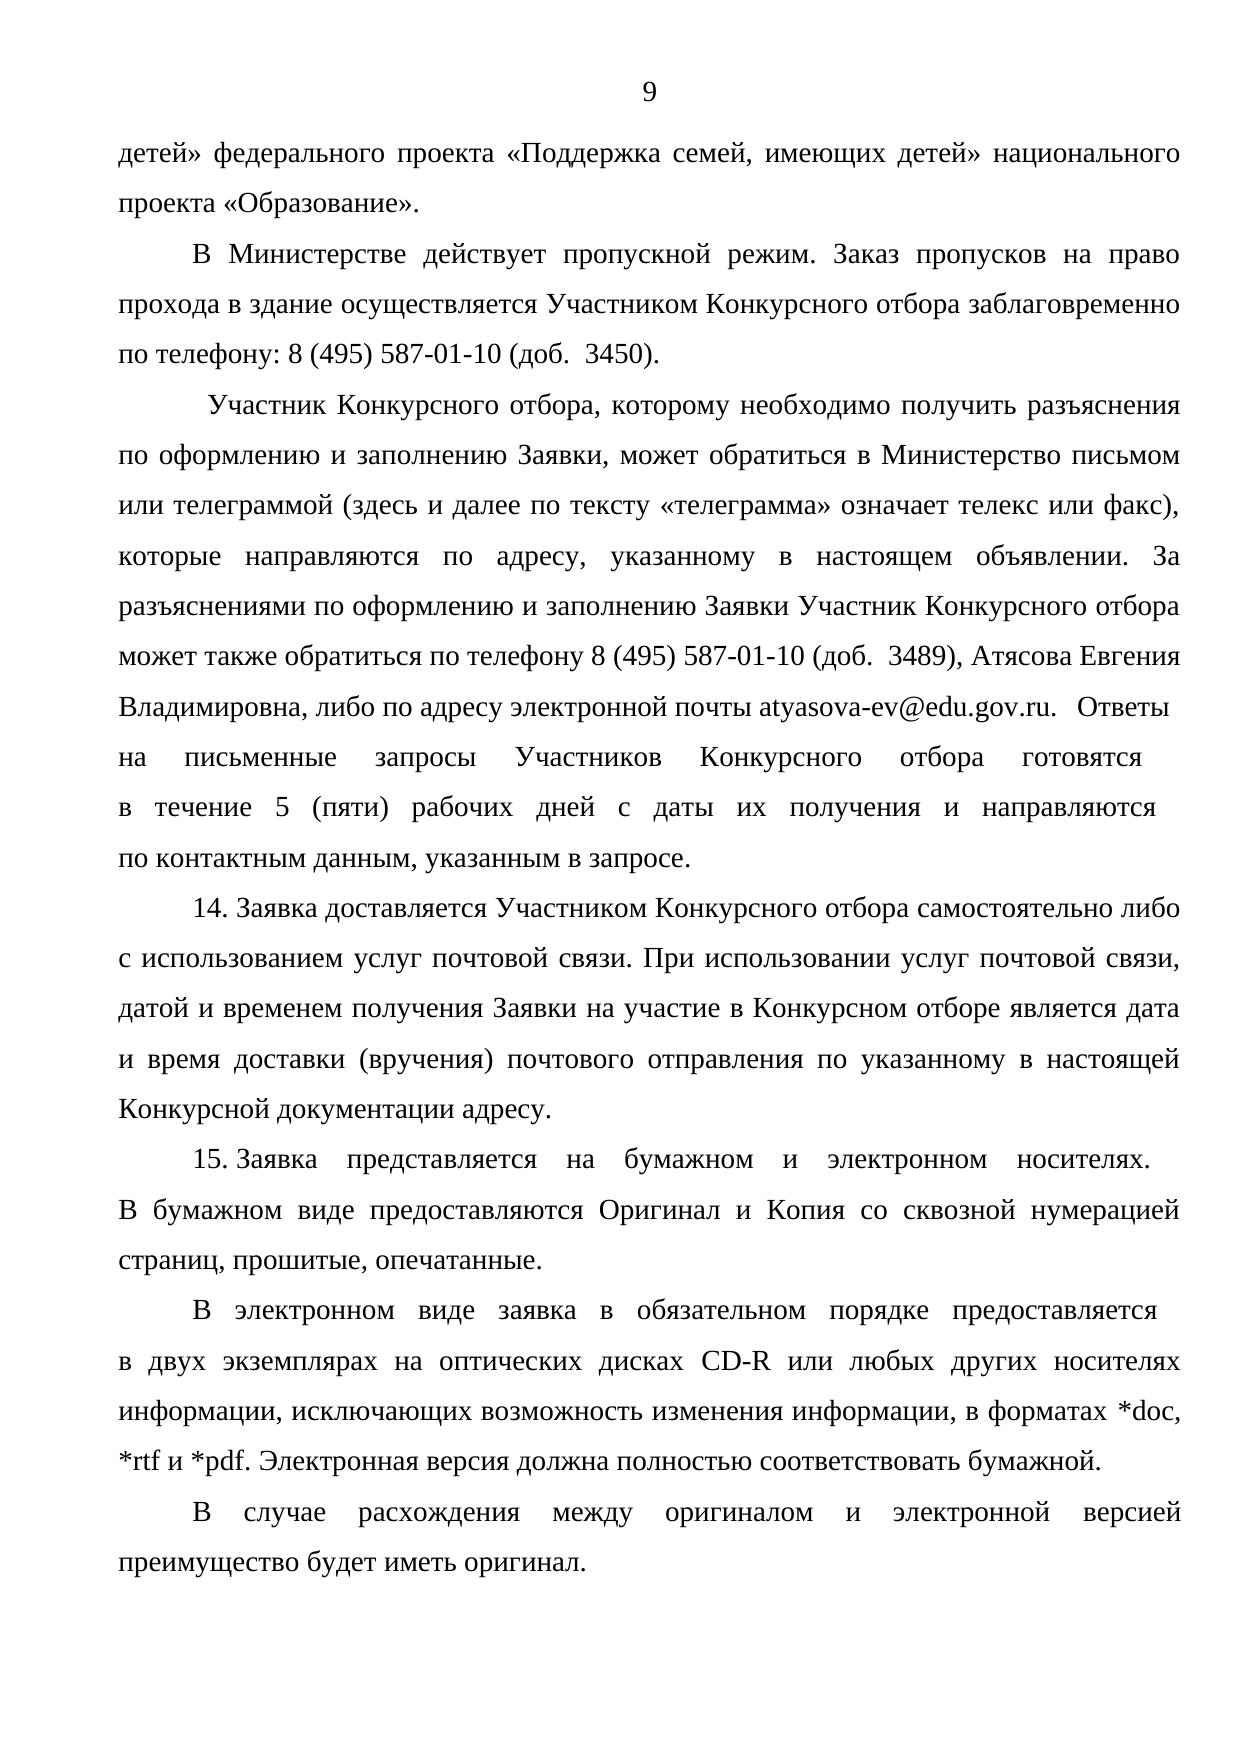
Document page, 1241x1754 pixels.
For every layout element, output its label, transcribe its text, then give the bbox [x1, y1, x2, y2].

text 15. Заявка представляется на бумажном и электронном носителях. В бумажном виде предоставляются Оригинал и Копия со сквозной нумерацией страниц, прошитые, опечатанные. [118, 1142, 1181, 1276]
text В электронном виде заявка в обязательном порядке предоставляется в двух экземплярах на оптических дисках CD-R или любых других носителях информации, исключающих возможность изменения информации, в форматах *doc, *rtf и *pdf. Электронная версия должна полностью соответствовать бумажной. [118, 1292, 1181, 1477]
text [118, 135, 1181, 219]
text В Министерстве действует пропускной режим. Заказ пропусков на право прохода в здание осуществляется Участником Конкурсного отбора заблаговременно по телефону: 8 (495) 587-01-10 (доб. 3450). [118, 236, 1181, 370]
text 14. Заявка доставляется Участником Конкурсного отбора самостоятельно либо с использованием услуг почтовой связи. При использовании услуг почтовой связи, датой и временем получения Заявки на участие в Конкурсном отборе является дата и время доставки (вручения) почтового отправления по указанному в настоящей Конкурсной документации адресу. [118, 890, 1181, 1125]
text Участник Конкурсного отбора, которому необходимо получить разъяснения по оформлению и заполнению Заявки, может обратиться в Министерство письмом или телеграммой (здесь и далее по тексту «телеграмма» означает телекс или факс), которые направляются по адресу, указанному в настоящем объявлении. За разъяснениями по оформлению и заполнению Заявки Участник Конкурсного отбора может также обратиться по телефону 8 (495) 587-01-10 (доб. 3489), Атясова Евгения Владимировна, либо по адресу электронной почты atyasova-ev@edu.gov.ru. Ответы на письменные запросы Участников Конкурсного отбора готовятся в течение 5 (пяти) рабочих дней с даты их получения и направляются по контактным данным, указанным в запросе. [118, 387, 1181, 873]
text В случае расхождения между оригиналом и электронной версией преимущество будет иметь оригинал. [118, 1494, 1181, 1578]
